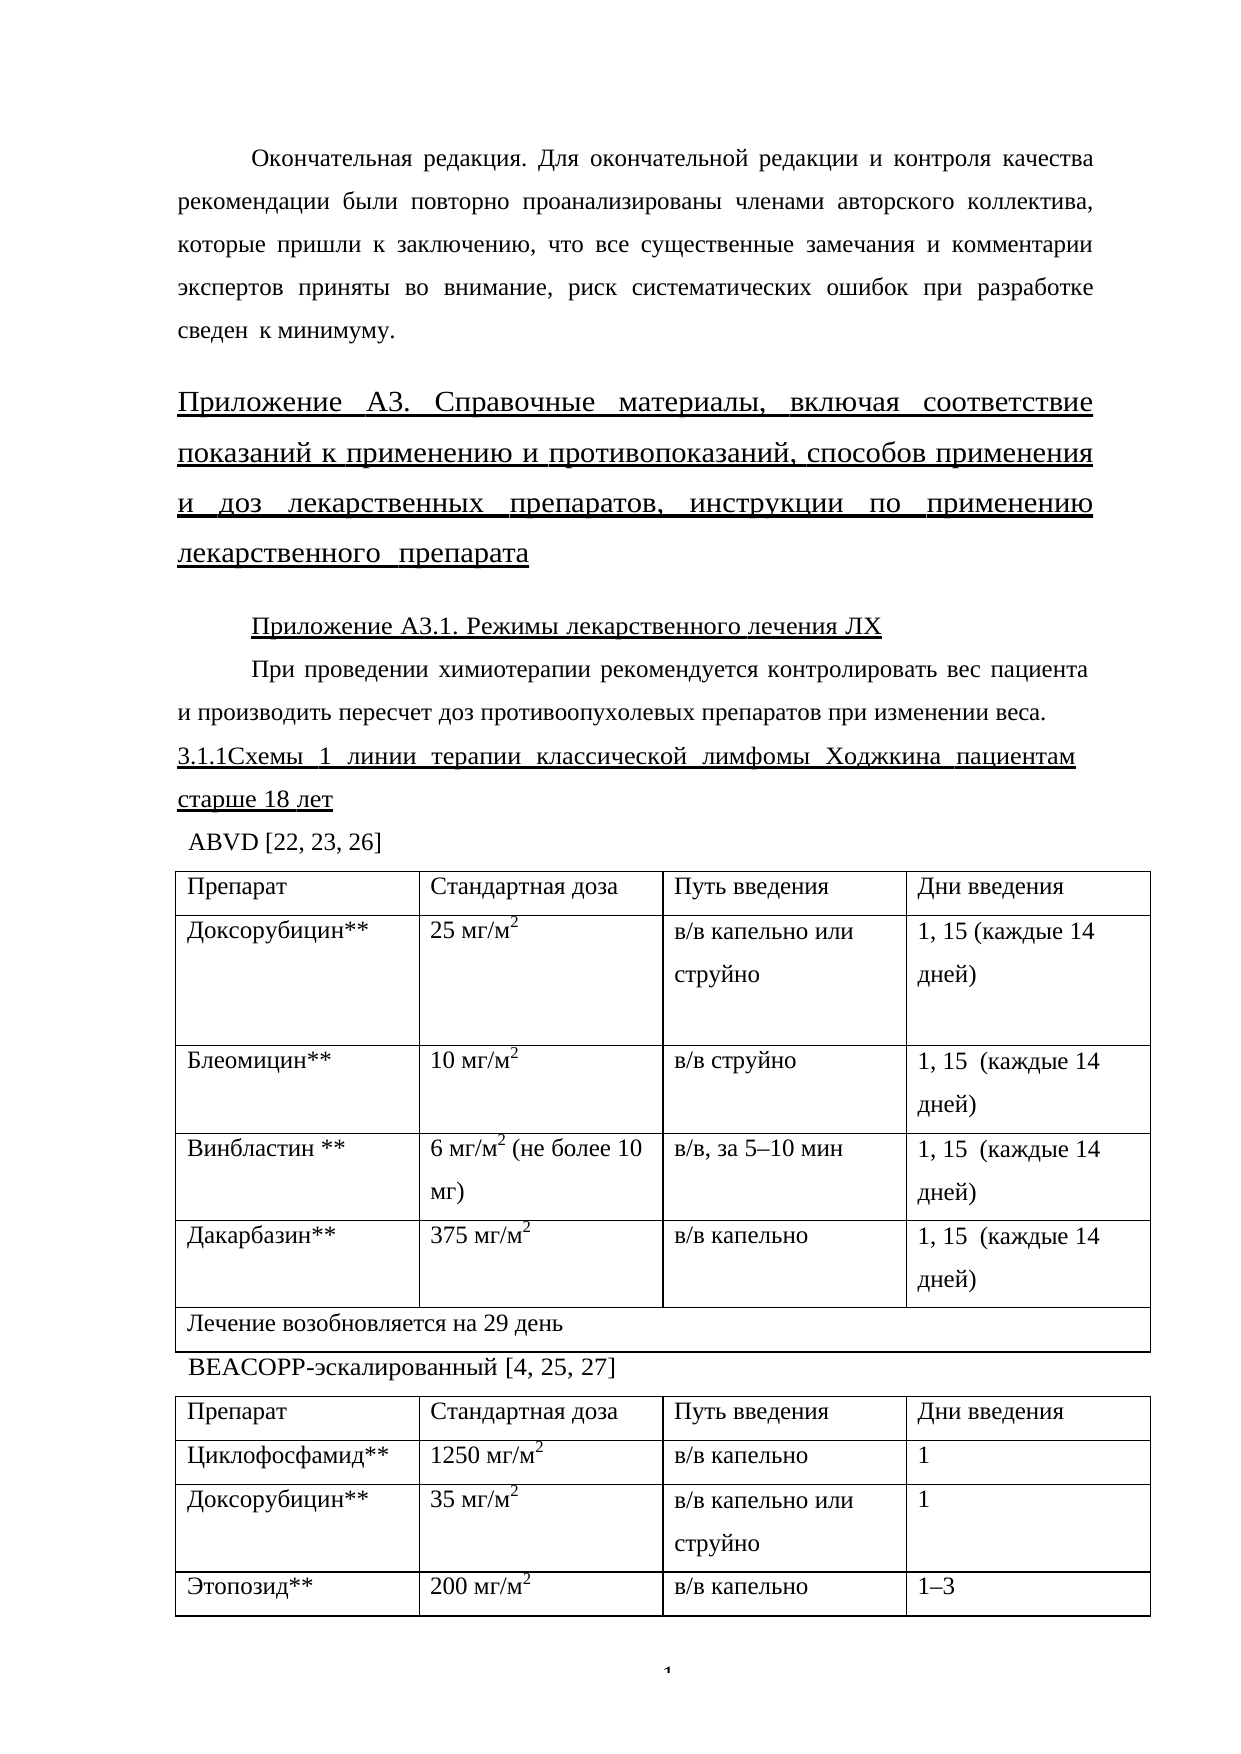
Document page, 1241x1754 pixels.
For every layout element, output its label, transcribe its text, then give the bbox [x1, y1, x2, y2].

table_cell 1 [907, 1485, 1150, 1571]
table_cell Блеомицин** [176, 1046, 419, 1132]
text Окончательная редакция. Для окончательной редакции и контроля качества рекомендации были повторно проанализированы членами авторского коллектива, которые пришли к заключению, что все существенные замечания и комментарии экспертов приняты во внимание, риск систематических ошибок при разработке сведен к минимуму. [177, 143, 1093, 344]
table_header Путь введения [664, 1397, 906, 1439]
table_cell Винбластин ** [176, 1134, 419, 1220]
table_cell Дакарбазин** [176, 1221, 419, 1307]
table_header Дни введения [907, 1397, 1150, 1439]
table_cell 10 мг/м2 [420, 1046, 662, 1132]
table_cell Лечение возобновляется на 29 день [176, 1308, 1150, 1351]
table_cell 25 мг/м2 [420, 916, 662, 1045]
table_cell 1, 15 (каждые 14 дней) [907, 1134, 1150, 1220]
table_cell в/в струйно [664, 1046, 906, 1132]
table_cell в/в капельно [664, 1573, 906, 1615]
table_cell 1, 15 (каждые 14 дней) [907, 916, 1150, 1045]
list Схемы 1 линии терапии классической лимфомы Ходжкина пациентам старше 18 лет [177, 741, 1093, 813]
table_header Путь введения [664, 872, 906, 915]
table_cell в/в капельно или струйно [664, 916, 906, 1045]
table_cell Этопозид** [176, 1573, 419, 1615]
subtitle Приложение А3. Справочные материалы, включая соответствие показаний к применению и противопоказаний, способов применения и доз лекарственных препаратов, инструкции по применению лекарственного препарата [177, 384, 1093, 414]
table_cell 375 мг/м2 [420, 1221, 662, 1307]
text При проведении химиотерапии рекомендуется контролировать вес пациента и производить пересчет доз противоопухолевых препаратов при изменении веса. [177, 654, 1093, 726]
table_cell Циклофосфамид** [176, 1441, 419, 1484]
table_cell 35 мг/м2 [420, 1485, 662, 1571]
subtitle Приложение А3. Справочные материалы, включая соответствие показаний к применению и противопоказаний, способов применения и доз лекарственных препаратов, инструкции по применению лекарственного препарата [177, 518, 1093, 569]
text ABVD [22, 23, 26] [188, 827, 1163, 856]
table_cell 200 мг/м2 [420, 1573, 662, 1615]
table_cell 1–3 [907, 1573, 1150, 1615]
table_header Препарат [176, 1397, 419, 1439]
subtitle Приложение А3. Справочные материалы, включая соответствие показаний к применению и противопоказаний, способов применения и доз лекарственных препаратов, инструкции по применению лекарственного препарата [177, 417, 1093, 464]
table_cell Доксорубицин** [176, 1485, 419, 1571]
table_cell 6 мг/м2 (не более 10 мг) [420, 1134, 662, 1220]
table_cell 1, 15 (каждые 14 дней) [907, 1046, 1150, 1132]
table_cell Доксорубицин** [176, 916, 419, 1045]
table_header Стандартная доза [420, 1397, 662, 1439]
table_header Препарат [176, 872, 419, 915]
table_cell в/в капельно [664, 1441, 906, 1484]
table_cell в/в капельно или струйно [664, 1485, 906, 1571]
table_cell в/в капельно [664, 1221, 906, 1307]
text BEACOPP-эскалированный [4, 25, 27] [188, 1353, 1163, 1381]
table_header Дни введения [907, 872, 1150, 915]
table_cell в/в, за 5–10 мин [664, 1134, 906, 1220]
table_cell 1, 15 (каждые 14 дней) [907, 1221, 1150, 1307]
table_cell 1250 мг/м2 [420, 1441, 662, 1484]
table_header Стандартная доза [420, 872, 662, 915]
text Приложение А3.1. Режимы лекарственного лечения ЛХ [251, 611, 1163, 640]
table_cell 1 [907, 1441, 1150, 1484]
subtitle Приложение А3. Справочные материалы, включая соответствие показаний к применению и противопоказаний, способов применения и доз лекарственных препаратов, инструкции по применению лекарственного препарата [177, 467, 1093, 514]
